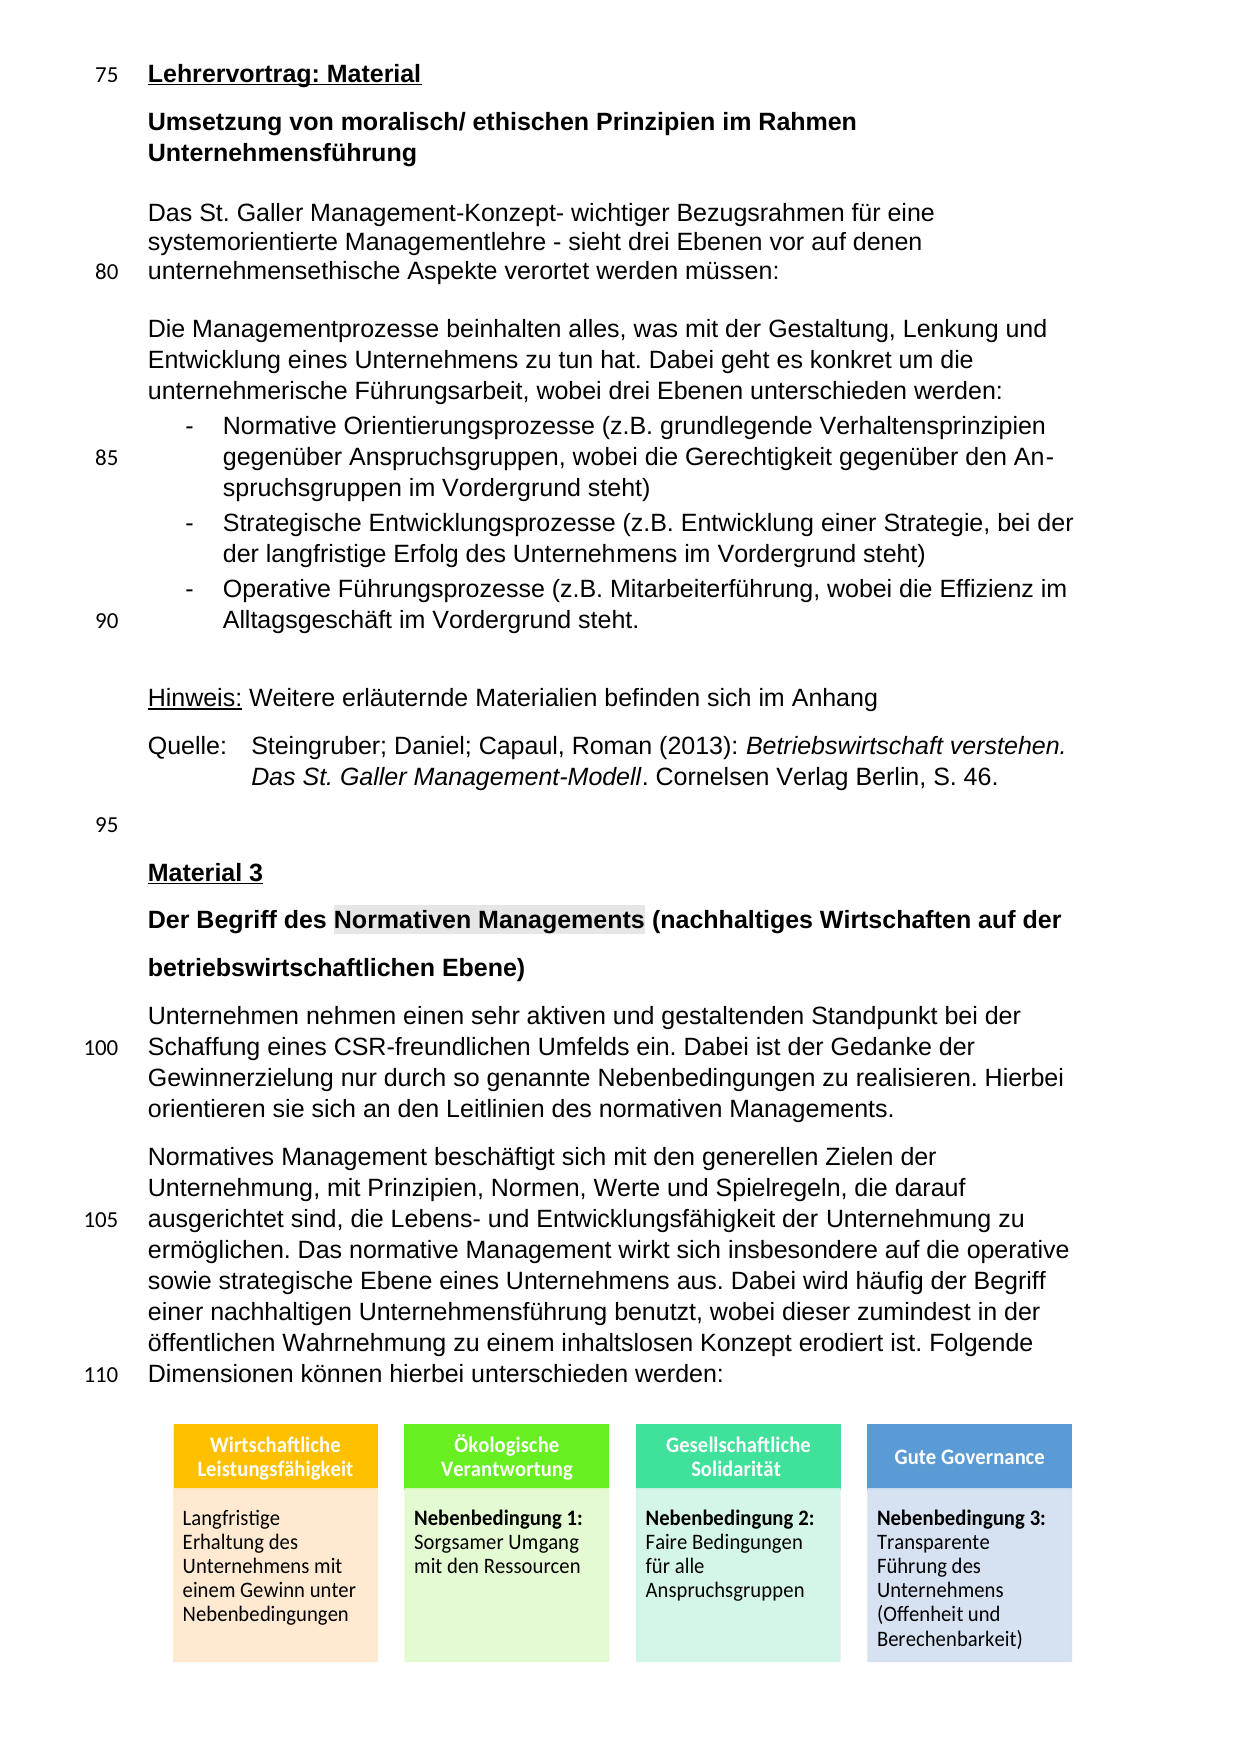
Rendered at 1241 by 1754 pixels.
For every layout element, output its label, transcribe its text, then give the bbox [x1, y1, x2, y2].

subtitle Das St. Galler Management-Konzept- wichtiger Bezugsrahmen für eine systemorientierte Managementlehre - sieht drei Ebenen vor auf denen unternehmensethische Aspekte verortet werden müssen: [148, 198, 1093, 284]
text Quelle: Steingruber; Daniel; Capaul, Roman (2013): Betriebswirtschaft verstehen. Das St. Galler Management-Modell. Cornelsen Verlag Berlin, S. 46. [148, 731, 1093, 791]
text betriebswirtschaftlichen Ebene) [148, 953, 1093, 982]
subtitle Die Managementprozesse beinhalten alles, was mit der Gestaltung, Lenkung und Entwicklung eines Unternehmens zu tun hat. Dabei geht es konkret um die unternehmerische Führungsarbeit, wobei drei Ebenen unterschieden werden: [148, 313, 1093, 404]
text Der Begriff des Normativen Managements (nachhaltiges Wirtschaften auf der [148, 905, 334, 934]
text Normatives Management beschäftigt sich mit den generellen Zielen der Unternehmung, mit Prinzipien, Normen, Werte und Spielregeln, die darauf ausgerichtet sind, die Lebens- und Entwicklungsfähigkeit der Unternehmung zu ermöglichen. Das normative Management wirkt sich insbesondere auf die operative sowie strategische Ebene eines Unternehmens aus. Dabei wird häufig der Begriff einer nachhaltigen Unternehmensführung benutzt, wobei dieser zumindest in der öffentlichen Wahrnehmung zu einem inhaltslosen Konzept erodiert ist. Folgende Dimensionen können hierbei unterschieden werden: [148, 1141, 1093, 1387]
text Hinweis: Weitere erläuternde Materialien befinden sich im Anhang [148, 683, 1093, 712]
subtitle Operative Führungsprozesse (z.B. Mitarbeiterführung, wobei die Effizienz im Alltagsgeschäft im Vordergrund steht. [185, 574, 1093, 634]
subtitle Strategische Entwicklungsprozesse (z.B. Entwicklung einer Strategie, bei der der langfristige Erfolg des Unternehmens im Vordergrund steht) [185, 508, 1093, 568]
text Der Begriff des Normativen Managements (nachhaltiges Wirtschaften auf der [645, 905, 1093, 934]
text Lehrervortrag: Material [148, 59, 1093, 88]
subtitle Normative Orientierungsprozesse (z.B. grundlegende Verhaltensprinzipien gegenüber Anspruchsgruppen, wobei die Gerechtigkeit gegenüber den Anspruchsgruppen im Vordergrund steht) [185, 411, 1093, 502]
text Umsetzung von moralisch/ ethischen Prinzipien im Rahmen Unternehmensführung [148, 107, 1093, 167]
text Material 3 [148, 857, 1093, 886]
text Unternehmen nehmen einen sehr aktiven und gestaltenden Standpunkt bei der Schaffung eines CSR-freundlichen Umfelds ein. Dabei ist der Gedanke der Gewinnerzielung nur durch so genannte Nebenbedingungen zu realisieren. Hierbei orientieren sie sich an den Leitlinien des normativen Managements. [148, 1001, 1093, 1122]
